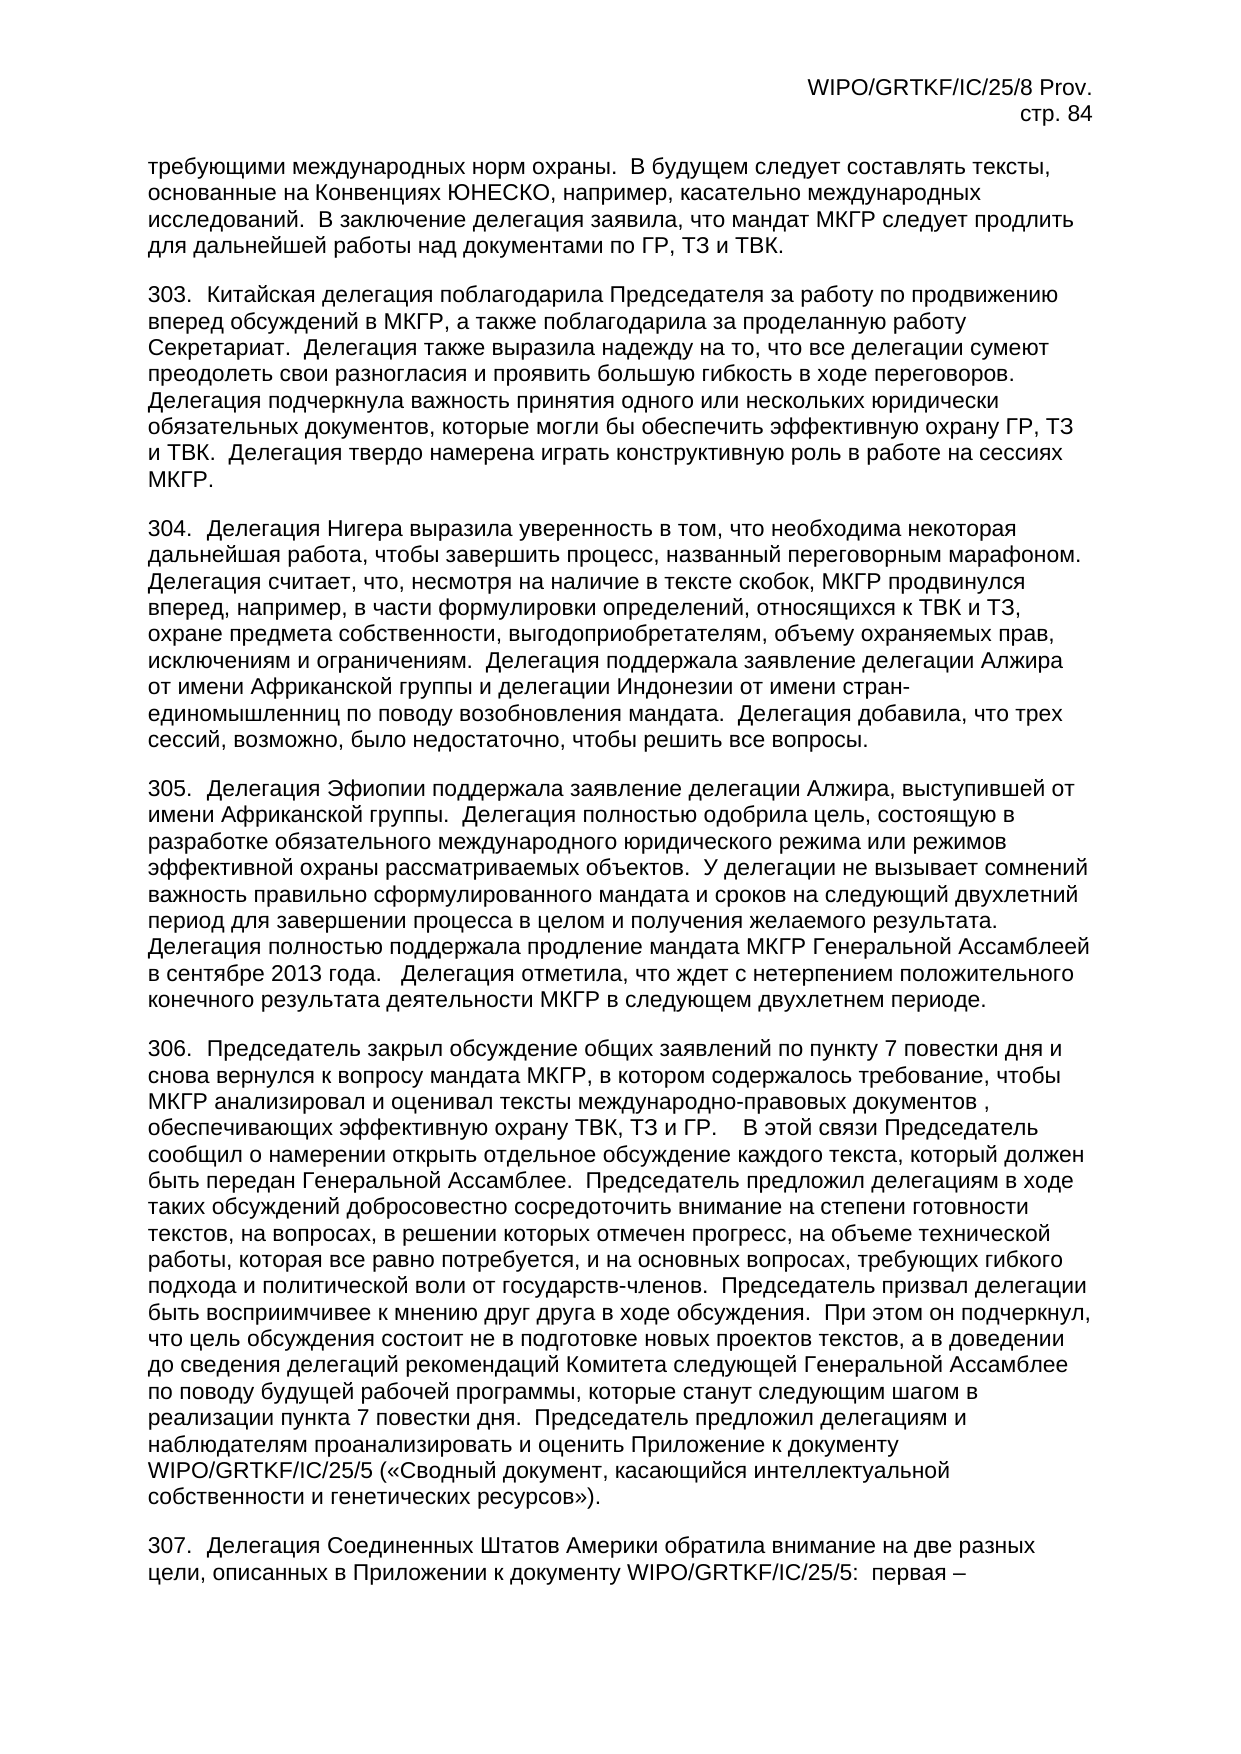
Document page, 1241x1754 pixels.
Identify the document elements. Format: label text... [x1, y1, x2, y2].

text Китайская делегация поблагодарила Председателя за работу по продвижению вперед обсуждений в МКГР, а также поблагодарила за проделанную работу Секретариат. Делегация также выразила надежду на то, что все делегации сумеют преодолеть свои разногласия и проявить большую гибкость в ходе переговоров. Делегация подчеркнула важность принятия одного или нескольких юридически обязательных документов, которые могли бы обеспечить эффективную охрану ГР, ТЗ и ТВК. Делегация твердо намерена играть конструктивную роль в работе на сессиях МКГР. [148, 281, 1093, 492]
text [148, 153, 1093, 258]
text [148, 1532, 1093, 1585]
text Председатель закрыл обсуждение общих заявлений по пункту 7 повестки дня и снова вернулся к вопросу мандата МКГР, в котором содержалось требование, чтобы МКГР анализировал и оценивал тексты международно-правовых документов , обеспечивающих эффективную охрану ТВК, ТЗ и ГР. В этой связи Председатель сообщил о намерении открыть отдельное обсуждение каждого текста, который должен быть передан Генеральной Ассамблее. Председатель предложил делегациям в ходе таких обсуждений добросовестно сосредоточить внимание на степени готовности текстов, на вопросах, в решении которых отмечен прогресс, на объеме технической работы, которая все равно потребуется, и на основных вопросах, требующих гибкого подхода и политической воли от государств-членов. Председатель призвал делегации быть восприимчивее к мнению друг друга в ходе обсуждения. При этом он подчеркнул, что цель обсуждения состоит не в подготовке новых проектов текстов, а в доведении до сведения делегаций рекомендаций Комитета следующей Генеральной Ассамблее по поводу будущей рабочей программы, которые станут следующим шагом в реализации пункта 7 повестки дня. Председатель предложил делегациям и наблюдателям проанализировать и оценить Приложение к документу WIPO/GRTKF/IC/25/5 («Сводный документ, касающийся интеллектуальной собственности и генетических ресурсов»). [148, 1035, 1093, 1509]
text Делегация Нигера выразила уверенность в том, что необходима некоторая дальнейшая работа, чтобы завершить процесс, названный переговорным марафоном. Делегация считает, что, несмотря на наличие в тексте скобок, МКГР продвинулся вперед, например, в части формулировки определений, относящихся к ТВК и ТЗ, охране предмета собственности, выгодоприобретателям, объему охраняемых прав, исключениям и ограничениям. Делегация поддержала заявление делегации Алжира от имени Африканской группы и делегации Индонезии от имени стран-единомышленниц по поводу возобновления мандата. Делегация добавила, что трех сессий, возможно, было недостаточно, чтобы решить все вопросы. [148, 515, 1093, 752]
text Делегация Эфиопии поддержала заявление делегации Алжира, выступившей от имени Африканской группы. Делегация полностью одобрила цель, состоящую в разработке обязательного международного юридического режима или режимов эффективной охраны рассматриваемых объектов. У делегации не вызывает сомнений важность правильно сформулированного мандата и сроков на следующий двухлетний период для завершении процесса в целом и получения желаемого результата. Делегация полностью поддержала продление мандата МКГР Генеральной Ассамблеей в сентябре 2013 года. Делегация отметила, что ждет с нетерпением положительного конечного результата деятельности МКГР в следующем двухлетнем периоде. [148, 775, 1093, 1012]
